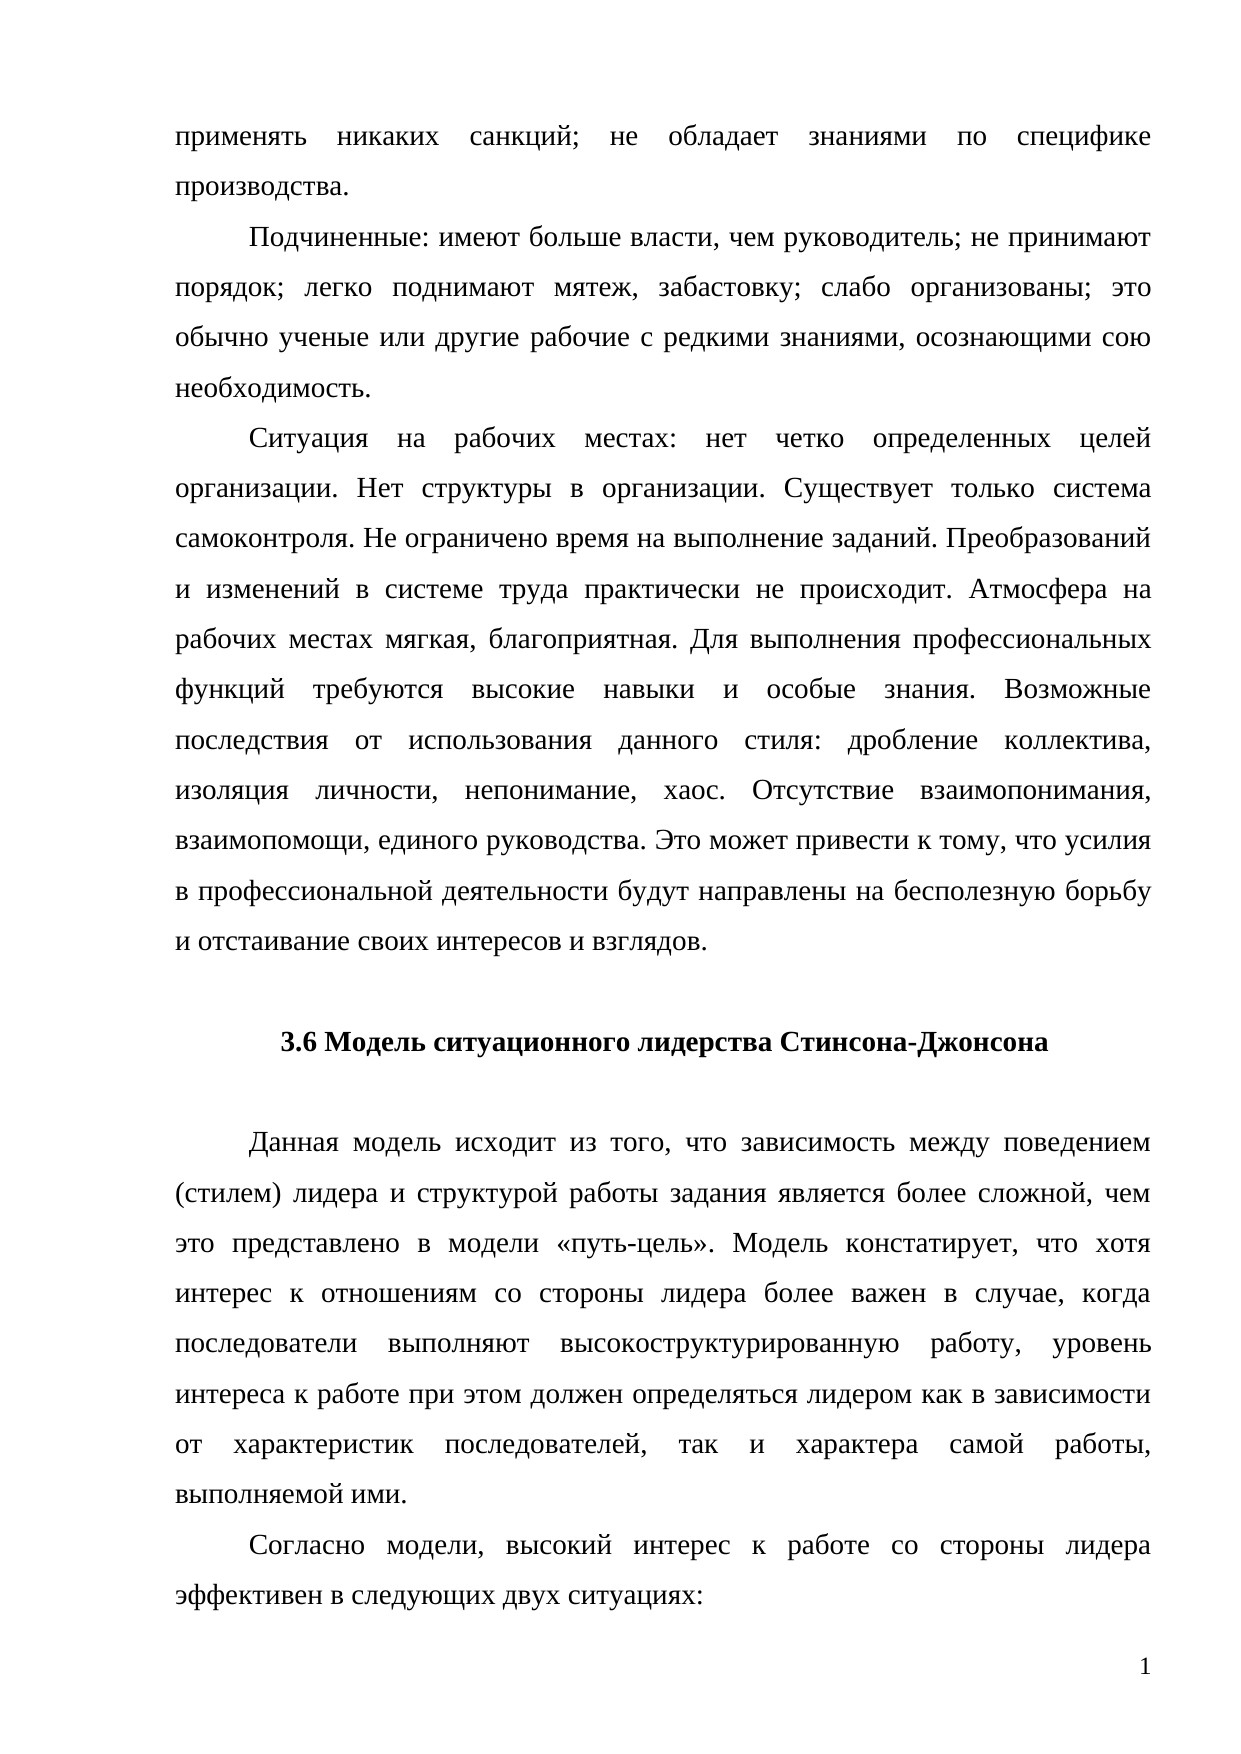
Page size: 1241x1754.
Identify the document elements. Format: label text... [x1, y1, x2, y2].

text Ситуация на рабочих местах: нет четко определенных целей организации. Нет структуры в организации. Существует только система самоконтроля. Не ограничено время на выполнение заданий. Преобразований и изменений в системе труда практически не происходит. Атмосфера на рабочих местах мягкая, благоприятная. Для выполнения профессиональных функций требуются высокие навыки и особые знания. Возможные последствия от использования данного стиля: дробление коллектива, изоляция личности, непонимание, хаос. Отсутствие взаимопонимания, взаимопомощи, единого руководства. Это может привести к тому, что усилия в профессиональной деятельности будут направлены на бесполезную борьбу и отстаивание своих интересов и взглядов. [175, 420, 1152, 957]
text Согласно модели, высокий интерес к работе со стороны лидера эффективен в следующих двух ситуациях: [175, 1527, 1152, 1611]
text Подчиненные: имеют больше власти, чем руководитель; не принимают порядок; легко поднимают мятеж, забастовку; слабо организованы; это обычно ученые или другие рабочие с редкими знаниями, осознающими сою необходимость. [175, 219, 1152, 403]
text 3.6 Модель ситуационного лидерства Стинсона-Джонсона [177, 1024, 1152, 1057]
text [175, 118, 1152, 202]
text Данная модель исходит из того, что зависимость между поведением (стилем) лидера и структурой работы задания является более сложной, чем это представлено в модели «путь-цель». Модель констатирует, что хотя интерес к отношениям со стороны лидера более важен в случае, когда последователи выполняют высокоструктурированную работу, уровень интереса к работе при этом должен определяться лидером как в зависимости от характеристик последователей, так и характера самой работы, выполняемой ими. [175, 1124, 1152, 1510]
